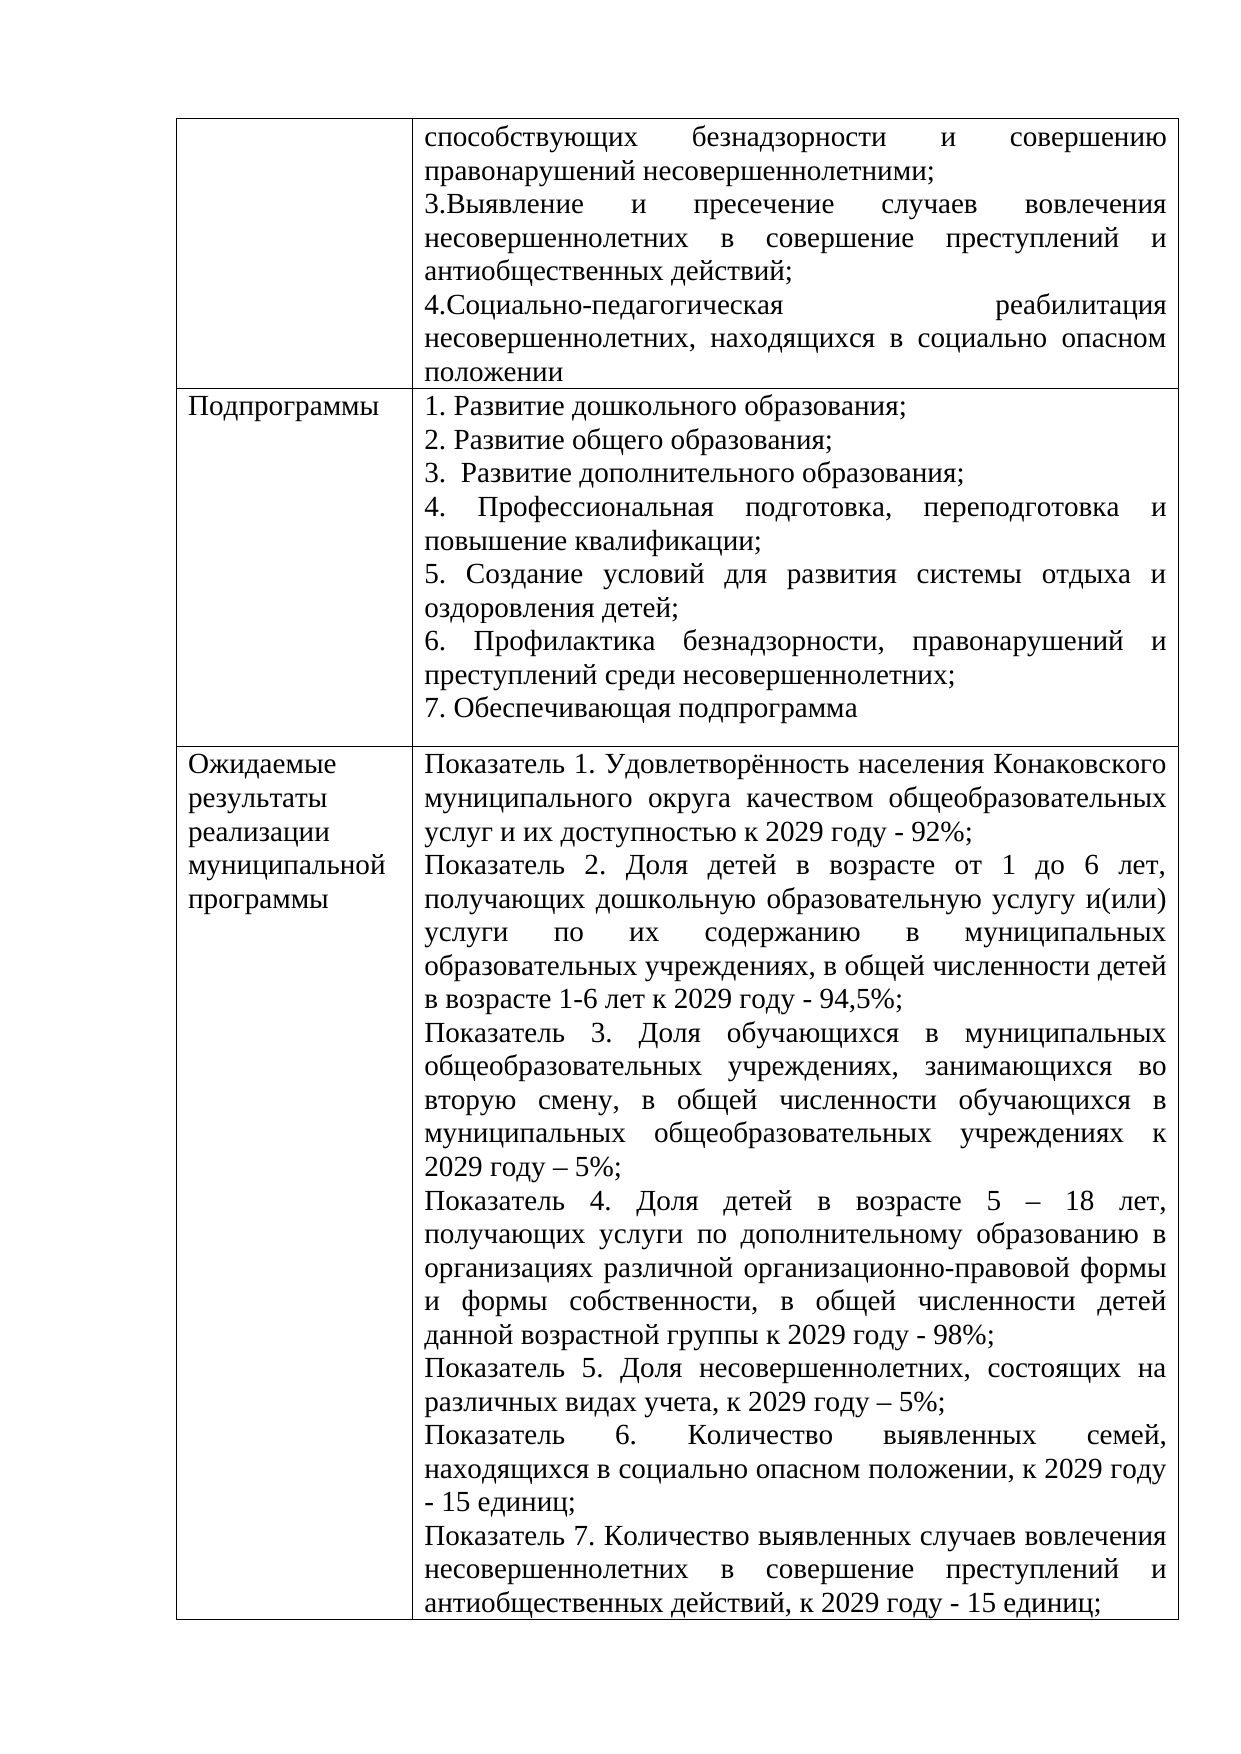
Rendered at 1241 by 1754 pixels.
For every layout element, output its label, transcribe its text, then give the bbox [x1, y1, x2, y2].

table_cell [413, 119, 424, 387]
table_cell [177, 119, 412, 387]
table_cell Подпрограммы [177, 389, 412, 746]
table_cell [177, 747, 412, 1619]
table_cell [413, 747, 1178, 1619]
table_cell 1. Развитие дошкольного образования; 2. Развитие общего образования; 3. Развитие дополнительного образования; 4. Профессиональная подготовка, переподготовка и повышение квалификации; 5. Создание условий для развития системы отдыха и оздоровления детей; 6. Профилактика безнадзорности, правонарушений и преступлений среди несовершеннолетних; 7. Обеспечивающая подпрограмма [413, 389, 1178, 746]
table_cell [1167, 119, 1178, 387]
